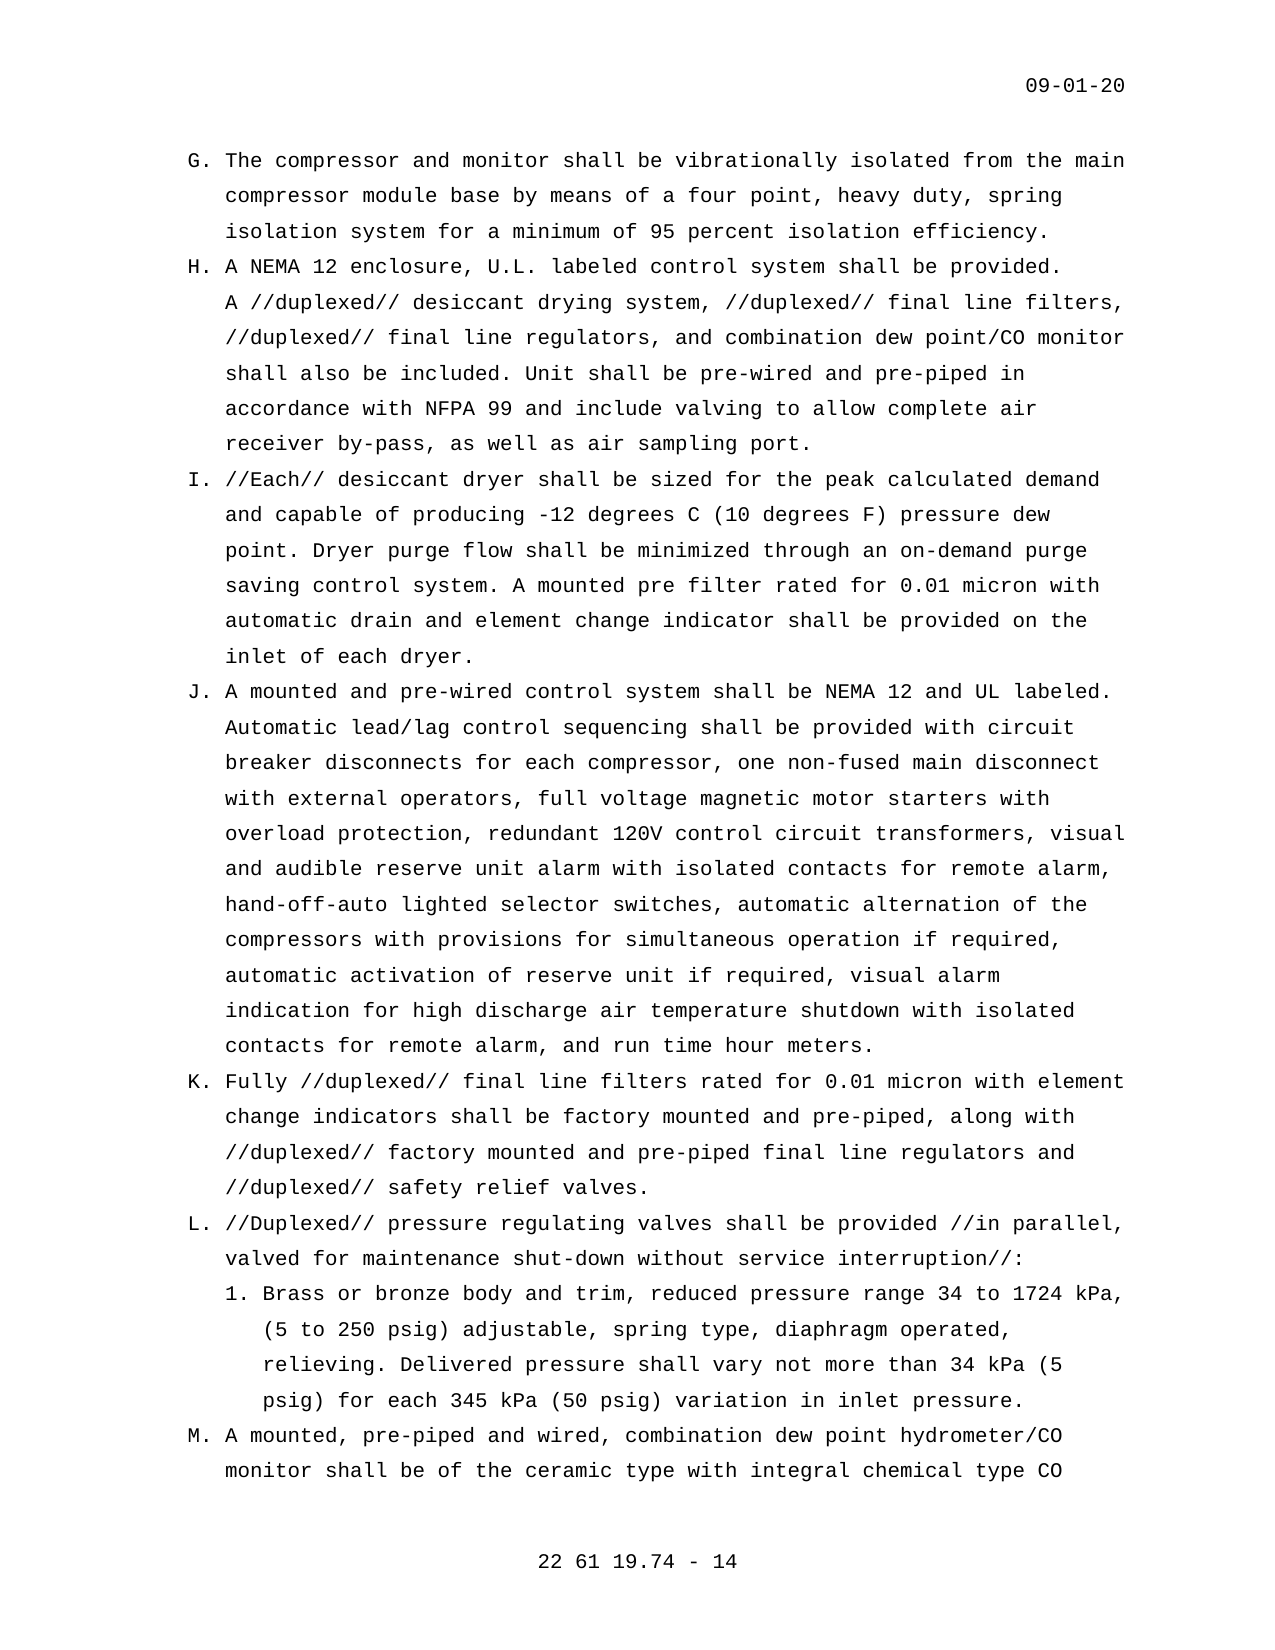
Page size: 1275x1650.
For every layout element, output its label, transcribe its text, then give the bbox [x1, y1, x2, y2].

text A NEMA 12 enclosure, U.L. labeled control system shall be provided. A //duplexed// desiccant drying system, //duplexed// final line filters, //duplexed// final line regulators, and combination dew point/CO monitor shall also be included. Unit shall be pre-wired and pre-piped in accordance with NFPA 99 and include valving to allow complete air receiver by-pass, as well as air sampling port. [187, 256, 1125, 457]
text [187, 1425, 1125, 1484]
text A mounted and pre-wired control system shall be NEMA 12 and UL labeled. Automatic lead/lag control sequencing shall be provided with circuit breaker disconnects for each compressor, one non-fused main disconnect with external operators, full voltage magnetic motor starters with overload protection, redundant 120V control circuit transformers, visual and audible reserve unit alarm with isolated contacts for remote alarm, hand-off-auto lighted selector switches, automatic alternation of the compressors with provisions for simultaneous operation if required, automatic activation of reserve unit if required, visual alarm indication for high discharge air temperature shutdown with isolated contacts for remote alarm, and run time hour meters. [187, 681, 1125, 1059]
text Brass or bronze body and trim, reduced pressure range 34 to 1724 kPa, (5 to 250 psig) adjustable, spring type, diaphragm operated, relieving. Delivered pressure shall vary not more than 34 kPa (5 psig) for each 345 kPa (50 psig) variation in inlet pressure. [225, 1283, 1125, 1413]
text //Each// desiccant dryer shall be sized for the peak calculated demand and capable of producing -12 degrees C (10 degrees F) pressure dew point. Dryer purge flow shall be minimized through an on-demand purge saving control system. A mounted pre filter rated for 0.01 micron with automatic drain and element change indicator shall be provided on the inlet of each dryer. [187, 469, 1125, 669]
text //Duplexed// pressure regulating valves shall be provided //in parallel, valved for maintenance shut-down without service interruption//: [187, 1212, 1125, 1272]
text Fully //duplexed// final line filters rated for 0.01 micron with element change indicators shall be factory mounted and pre-piped, along with //duplexed// factory mounted and pre-piped final line regulators and //duplexed// safety relief valves. [187, 1071, 1125, 1201]
text The compressor and monitor shall be vibrationally isolated from the main compressor module base by means of a four point, heavy duty, spring isolation system for a minimum of 95 percent isolation efficiency. [187, 150, 1125, 244]
